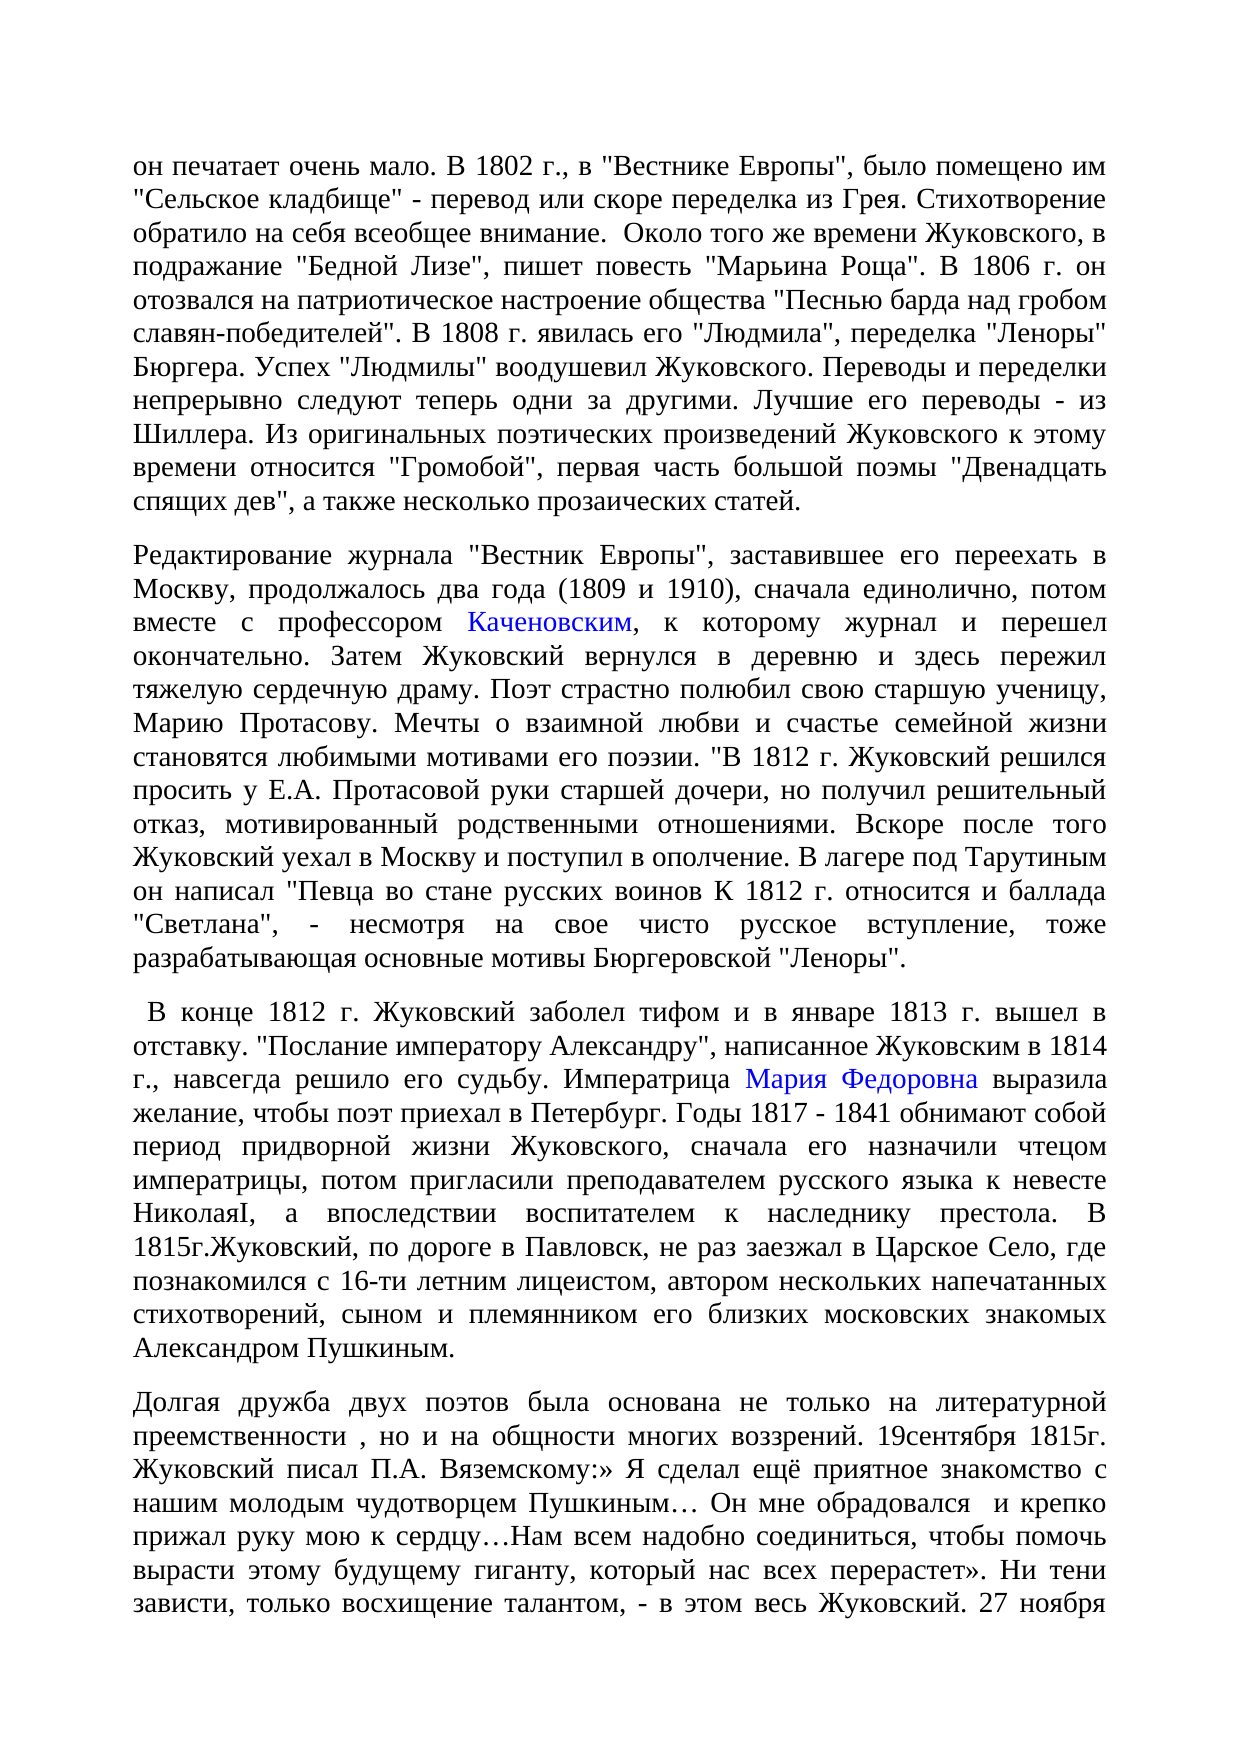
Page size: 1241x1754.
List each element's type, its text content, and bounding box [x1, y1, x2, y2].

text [133, 148, 1108, 517]
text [133, 1384, 1108, 1619]
text Редактирование журнала "Вестник Европы", заставившее его переехать в Москву, продолжалось два года (1809 и 1910), сначала единолично, потом вместе с профессором Каченовским, к которому журнал и перешел окончательно. Затем Жуковский вернулся в деревню и здесь пережил тяжелую сердечную драму. Поэт страстно полюбил свою старшую ученицу, Марию Протасову. Мечты о взаимной любви и счастье семейной жизни становятся любимыми мотивами его поэзии. "В 1812 г. Жуковский решился просить у Е.А. Протасовой руки старшей дочери, но получил решительный отказ, мотивированный родственными отношениями. Вскоре после того Жуковский уехал в Москву и поступил в ополчение. В лагере под Тарутиным он написал "Певца во стане русских воинов К 1812 г. относится и баллада "Светлана", - несмотря на свое чисто русское вступление, тоже разрабатывающая основные мотивы Бюргеровской "Леноры". [133, 537, 1108, 973]
text В конце 1812 г. Жуковский заболел тифом и в январе 1813 г. вышел в отставку. "Послание императору Александру", написанное Жуковским в 1814 г., навсегда решило его судьбу. Императрица Мария Федоровна выразила желание, чтобы поэт приехал в Петербург. Годы 1817 - 1841 обнимают собой период придворной жизни Жуковского, сначала его назначили чтецом императрицы, потом пригласили преподавателем русского языка к невесте НиколаяI, а впоследствии воспитателем к наследнику престола. В 1815г.Жуковский, по дороге в Павловск, не раз заезжал в Царское Село, где познакомился с 16-ти летним лицеистом, автором нескольких напечатанных стихотворений, сыном и племянником его близких московских знакомых Александром Пушкиным. [133, 994, 1108, 1363]
